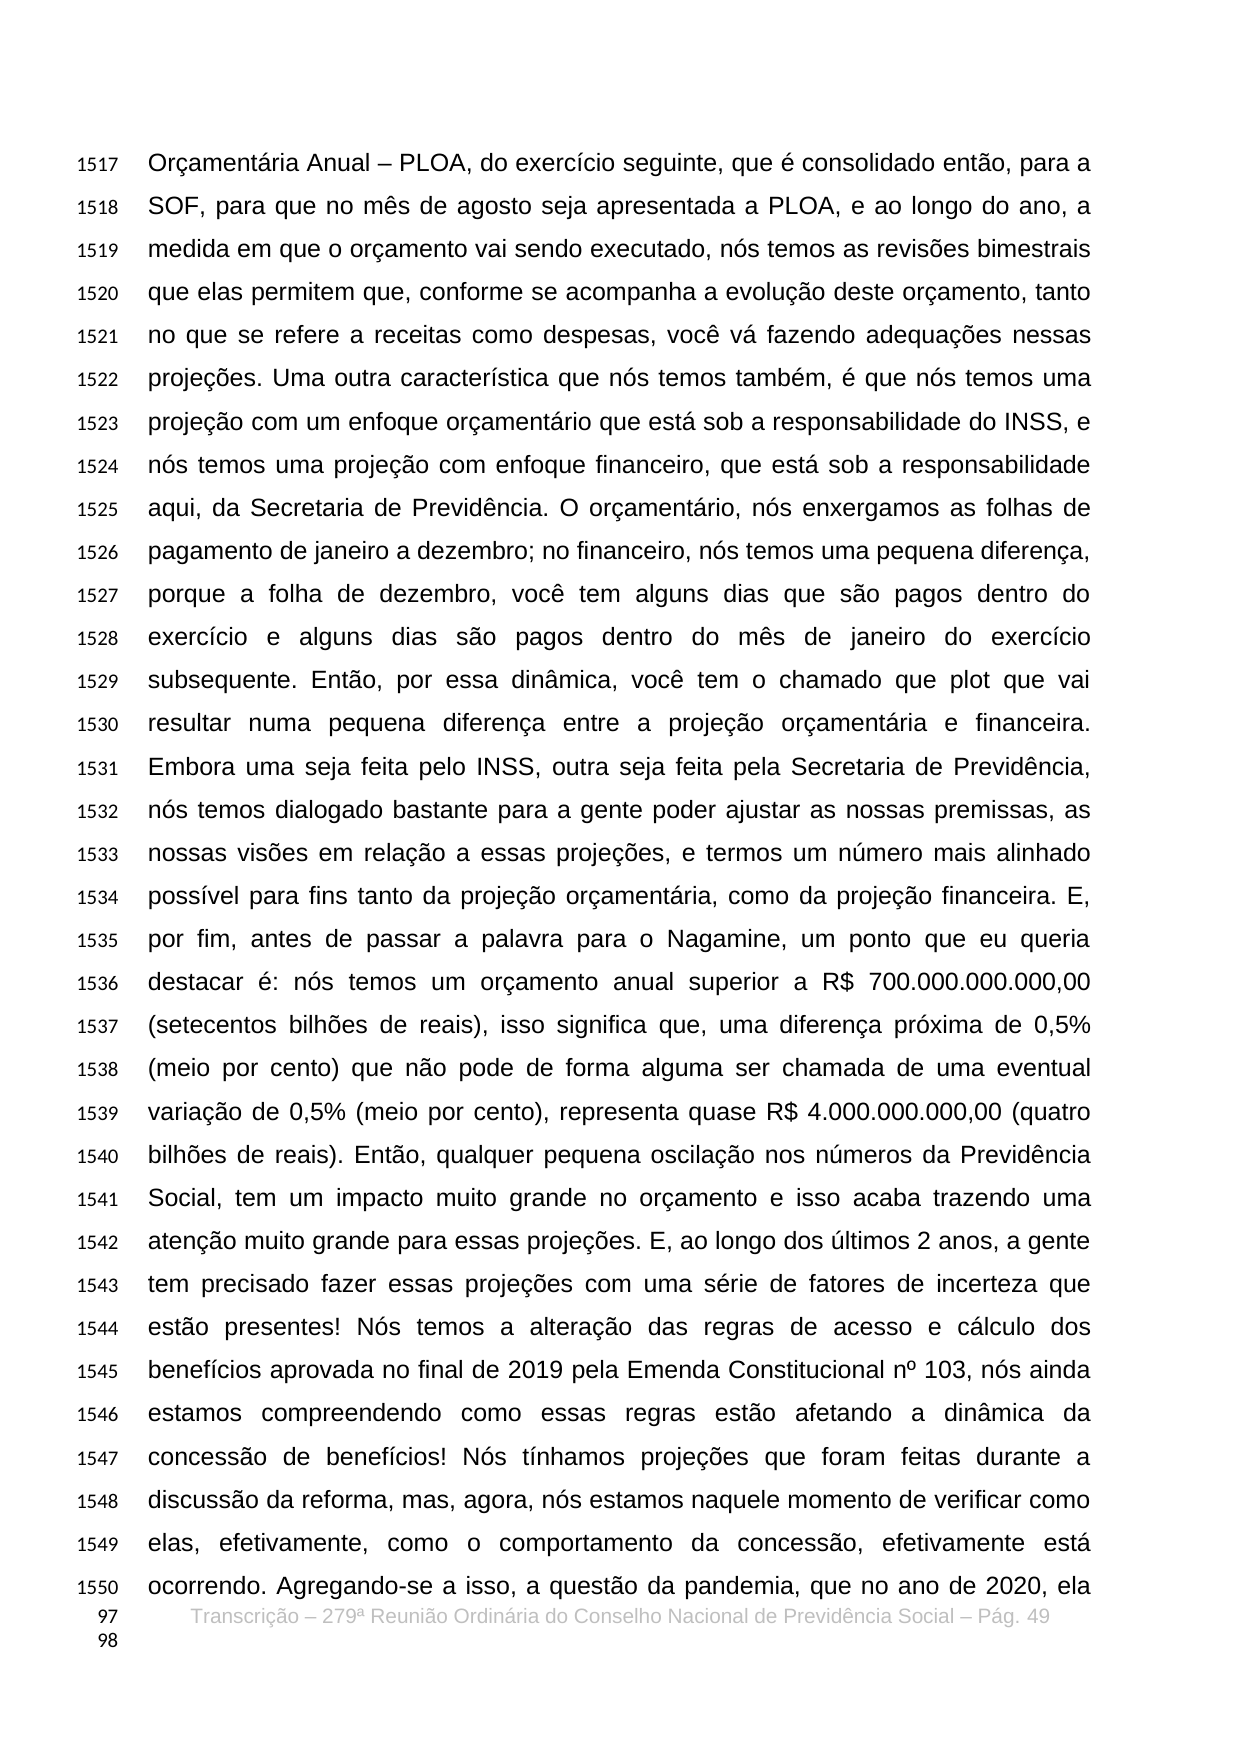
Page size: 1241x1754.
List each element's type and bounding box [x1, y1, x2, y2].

text [148, 148, 1092, 1599]
